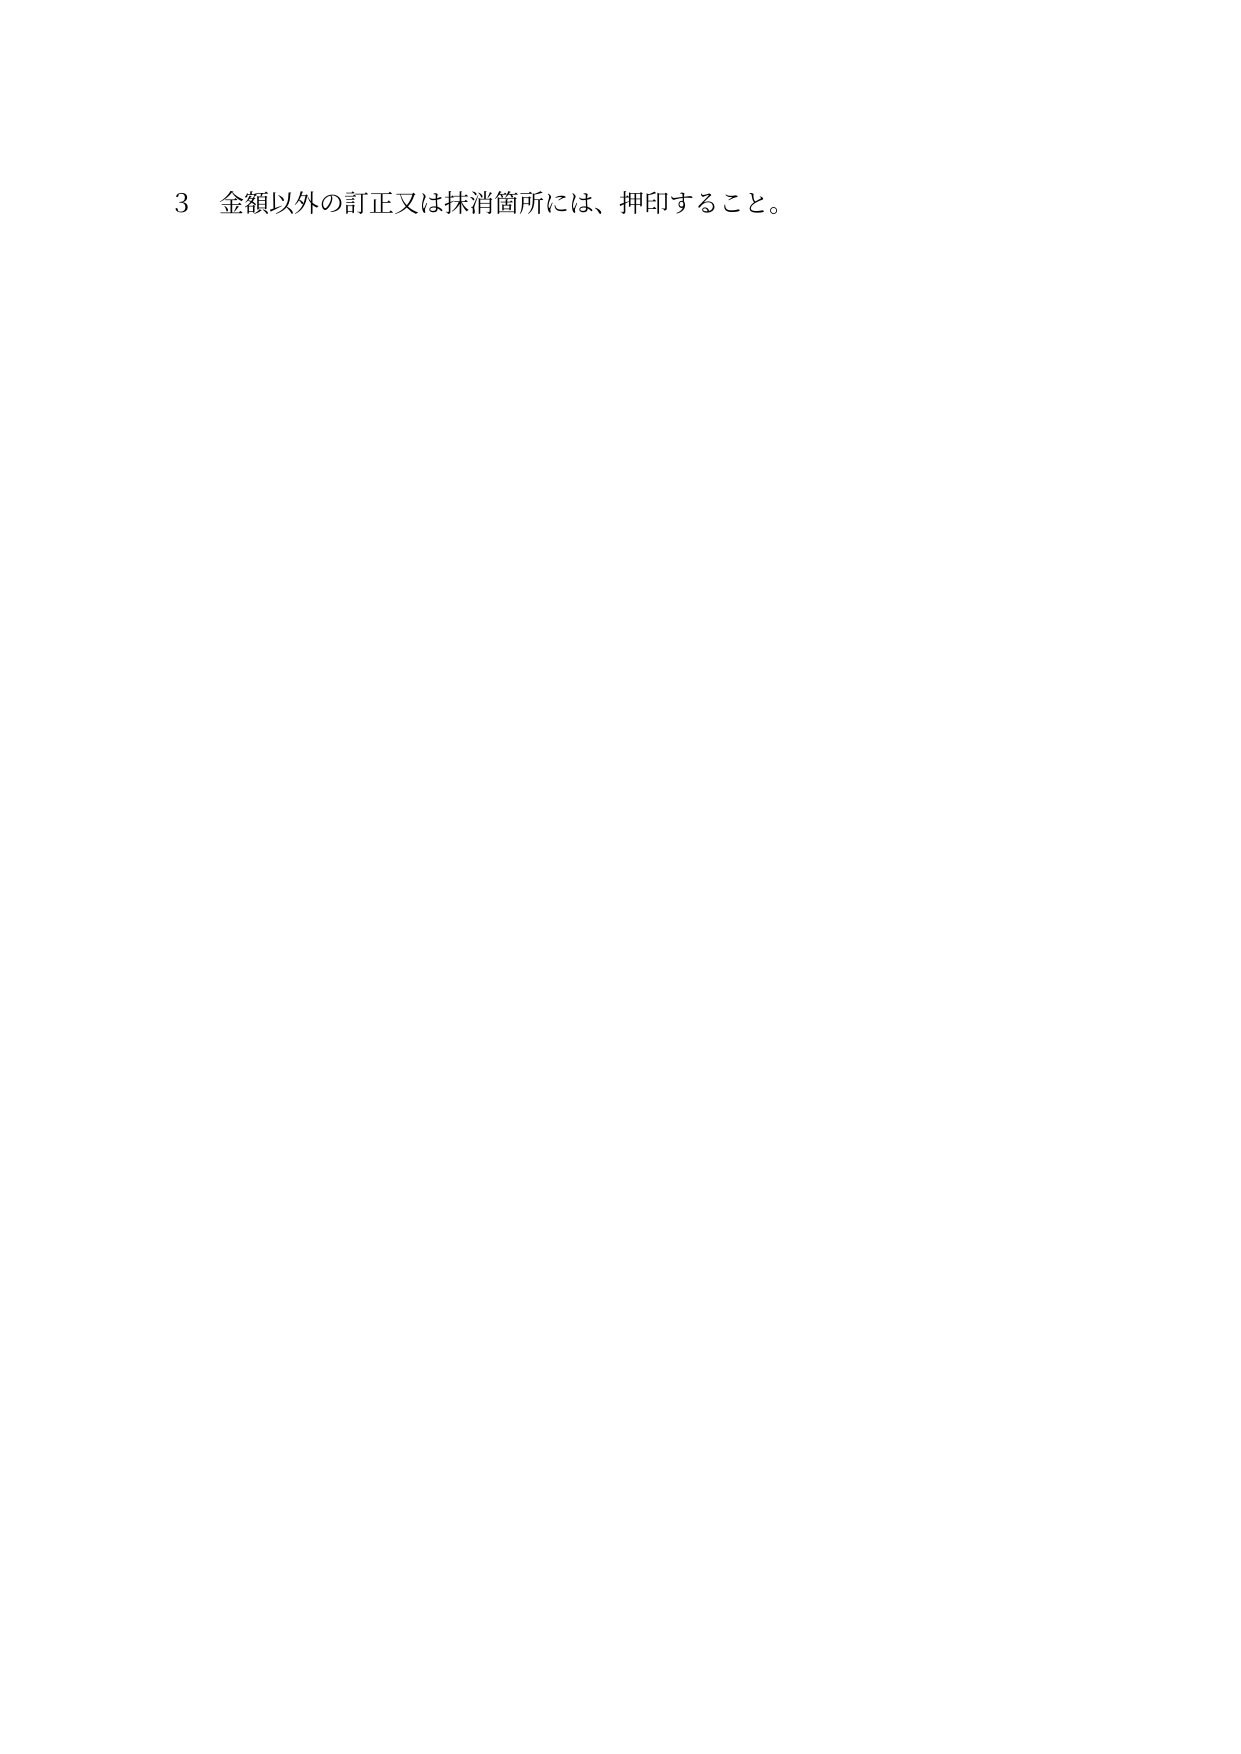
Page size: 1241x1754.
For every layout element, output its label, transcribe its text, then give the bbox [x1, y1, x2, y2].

text ３ 金額以外の訂正又は抹消箇所には、押印すること。 [169, 183, 1092, 221]
